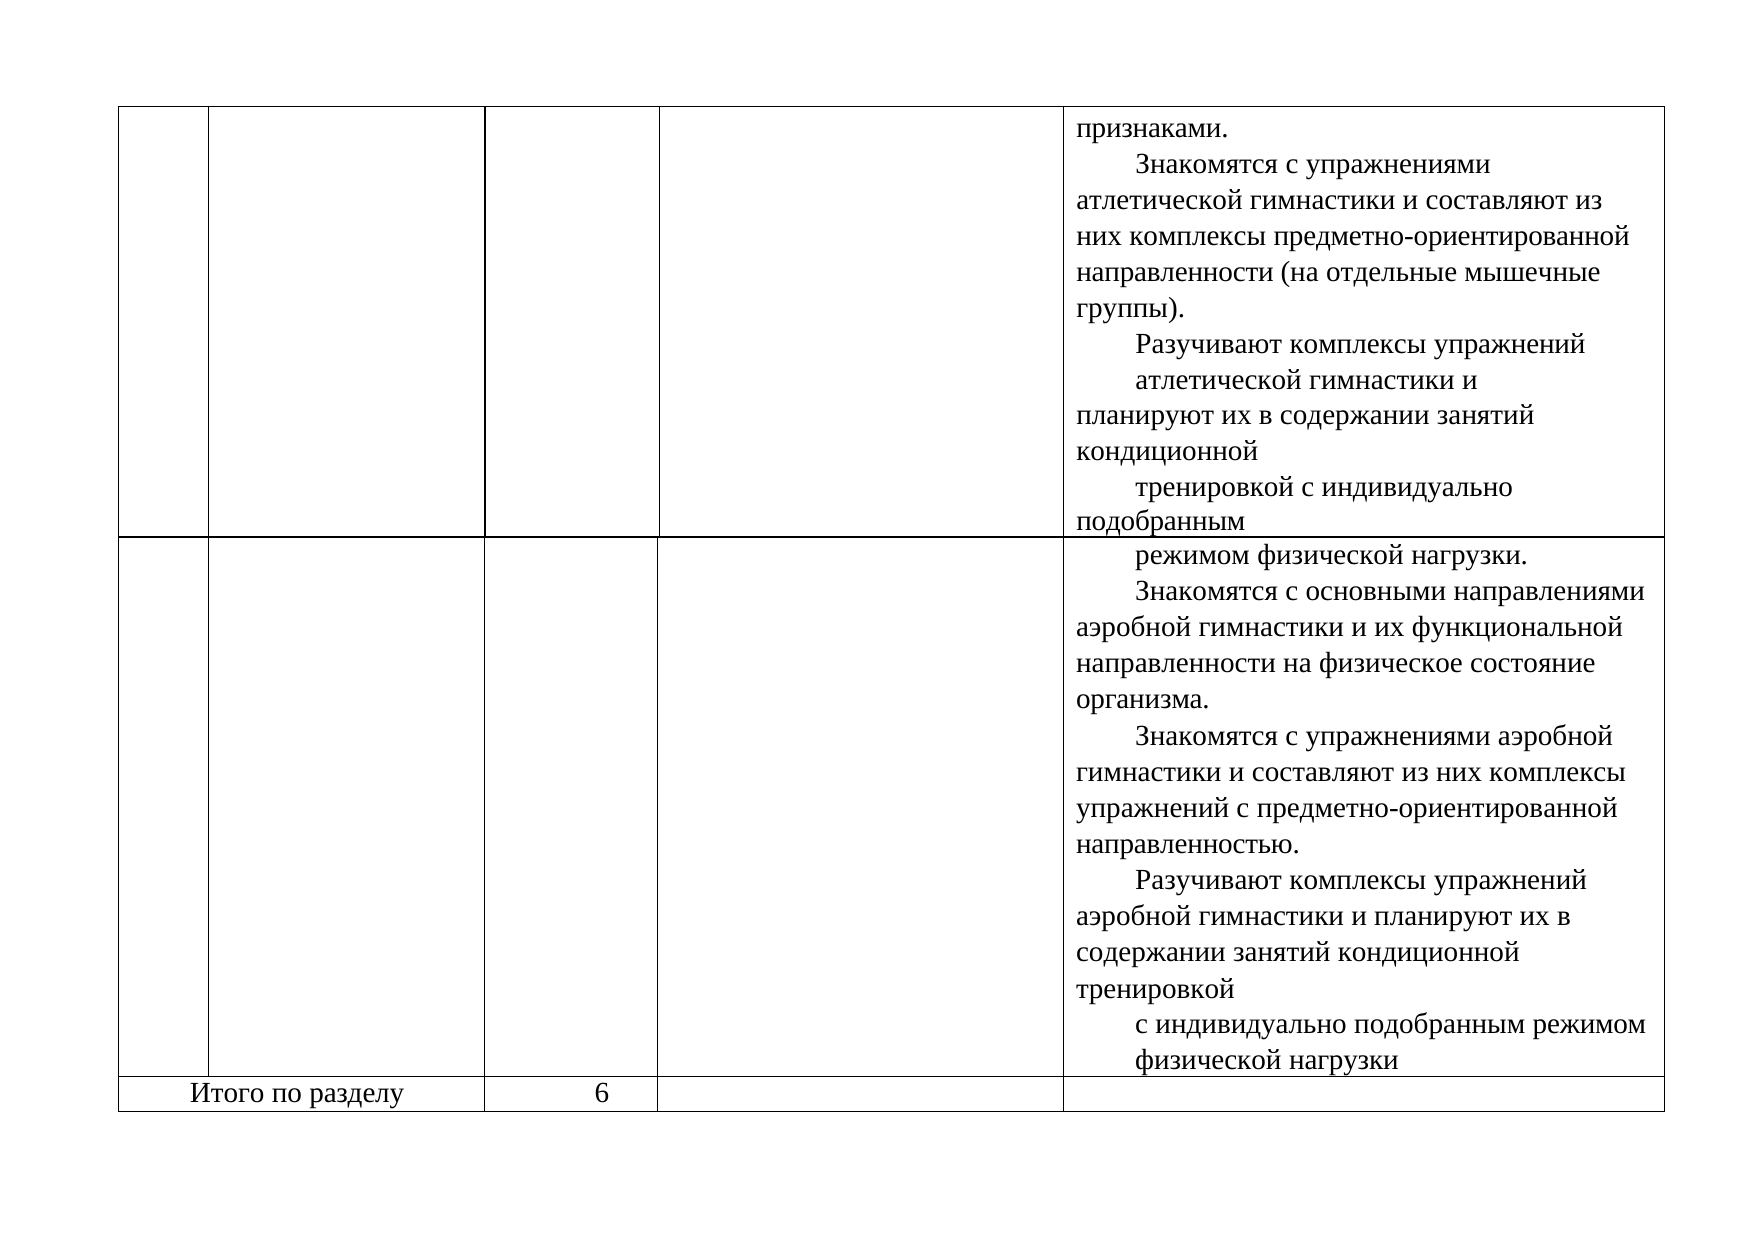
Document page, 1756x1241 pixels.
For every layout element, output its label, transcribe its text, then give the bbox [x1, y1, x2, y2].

table_cell [486, 107, 659, 536]
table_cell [1064, 107, 1664, 536]
table_cell [658, 1077, 1063, 1111]
table_cell [1064, 1077, 1664, 1111]
table_cell [660, 107, 1063, 536]
table_cell [119, 107, 208, 536]
table_cell [485, 538, 657, 1076]
table_cell режимом физической нагрузки. Знакомятся с основными направлениями аэробной гимнастики и их функциональной направленности на физическое состояние организма. Знакомятся с упражнениями аэробной гимнастики и составляют из них комплексы упражнений с предметно-ориентированной направленностью. Разучивают комплексы упражнений аэробной гимнастики и планируют их в содержании занятий кондиционной тренировкой с индивидуально подобранным режимом физической нагрузки [1064, 538, 1664, 1076]
table_cell [209, 107, 484, 536]
table_cell 6 [485, 1077, 657, 1111]
table_cell Итого по разделу [119, 1077, 484, 1111]
table_cell [658, 538, 1063, 1076]
table_cell [209, 538, 484, 1076]
table_cell [119, 538, 208, 1076]
